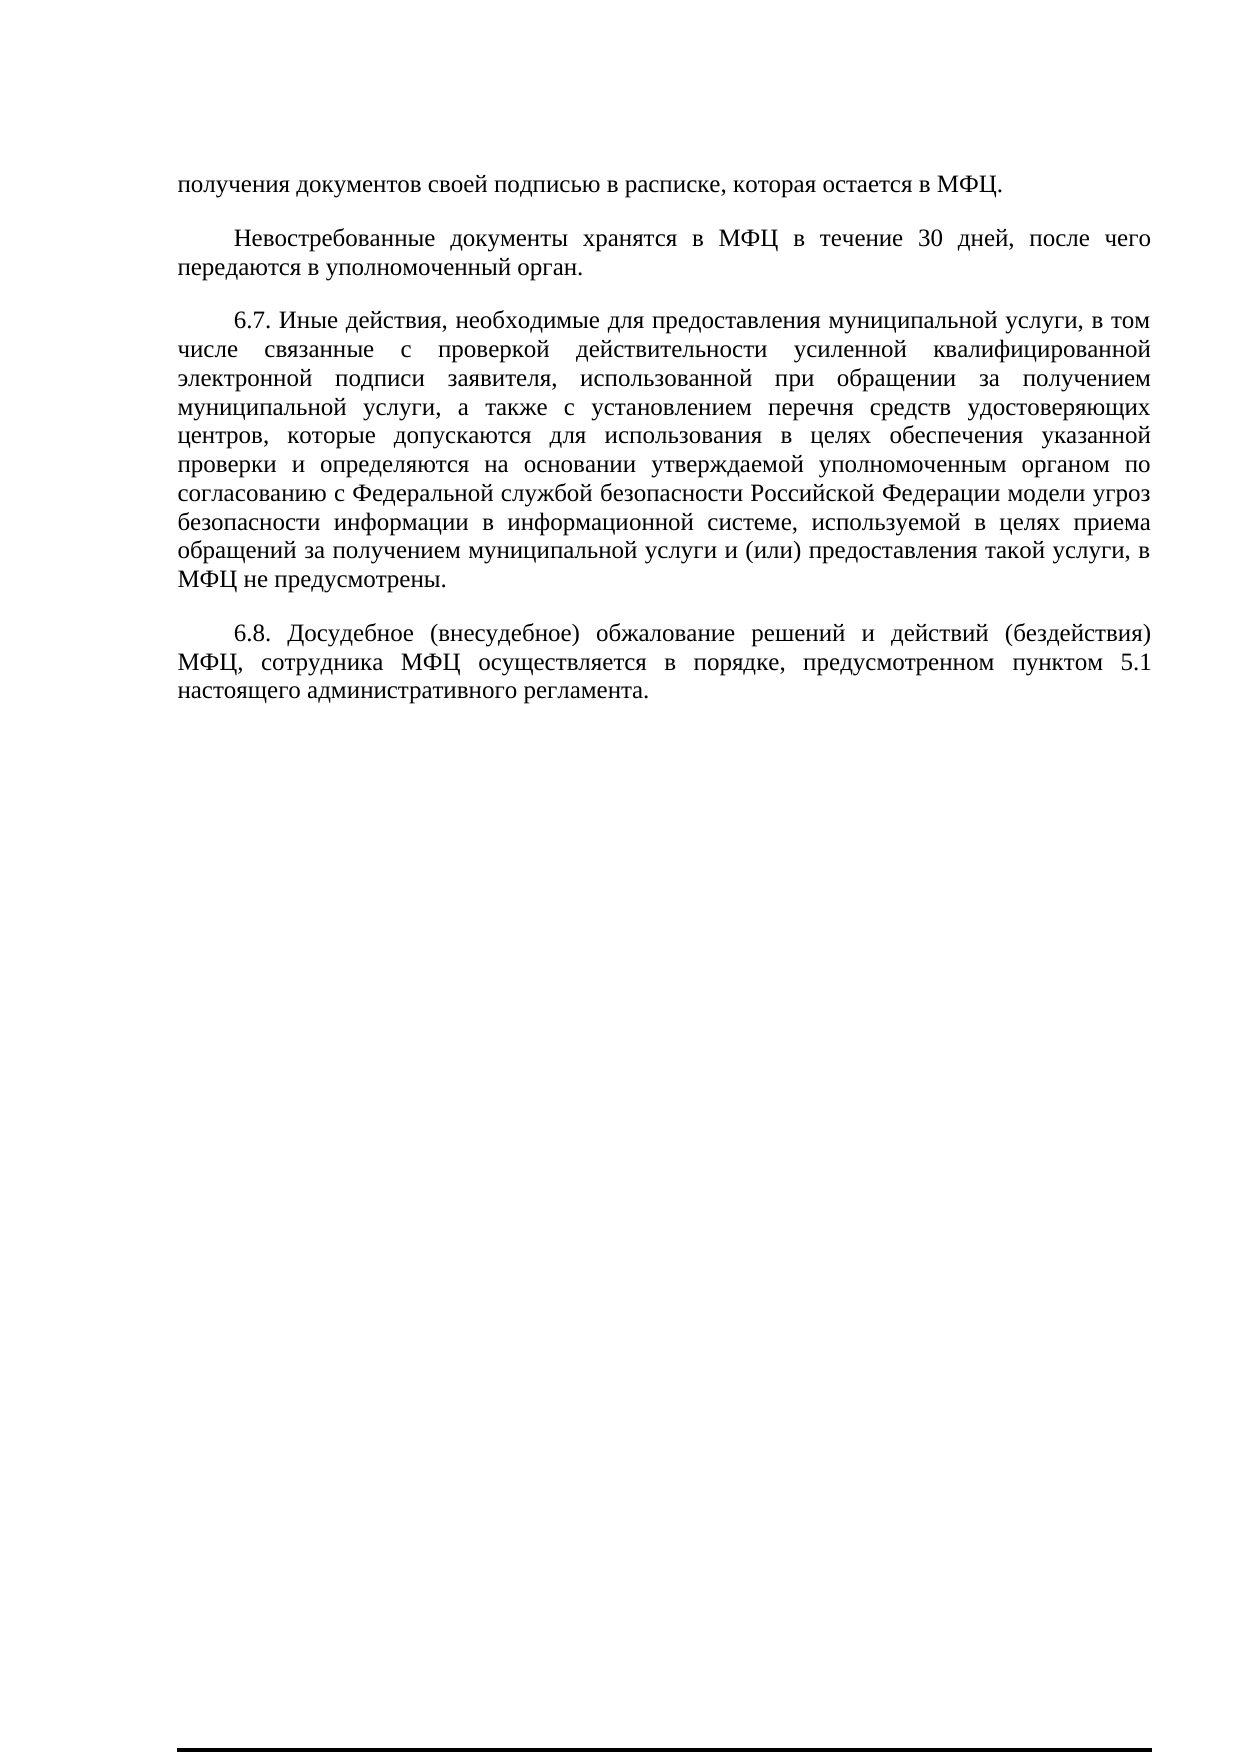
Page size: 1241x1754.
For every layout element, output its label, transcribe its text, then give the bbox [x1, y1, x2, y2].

text Невостребованные документы хранятся в МФЦ в течение 30 дней, после чего передаются в уполномоченный орган. [177, 223, 1152, 281]
text 6.8. Досудебное (внесудебное) обжалование решений и действий (бездействия) МФЦ, сотрудника МФЦ осуществляется в порядке, предусмотренном пунктом 5.1 настоящего административного регламента. [177, 618, 1152, 704]
text 6.7. Иные действия, необходимые для предоставления муниципальной услуги, в том числе связанные с проверкой действительности усиленной квалифицированной электронной подписи заявителя, использованной при обращении за получением муниципальной услуги, а также с установлением перечня средств удостоверяющих центров, которые допускаются для использования в целях обеспечения указанной проверки и определяются на основании утверждаемой уполномоченным органом по согласованию с Федеральной службой безопасности Российской Федерации модели угроз безопасности информации в информационной системе, используемой в целях приема обращений за получением муниципальной услуги и (или) предоставления такой услуги, в МФЦ не предусмотрены. [177, 306, 1152, 593]
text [177, 169, 1152, 198]
